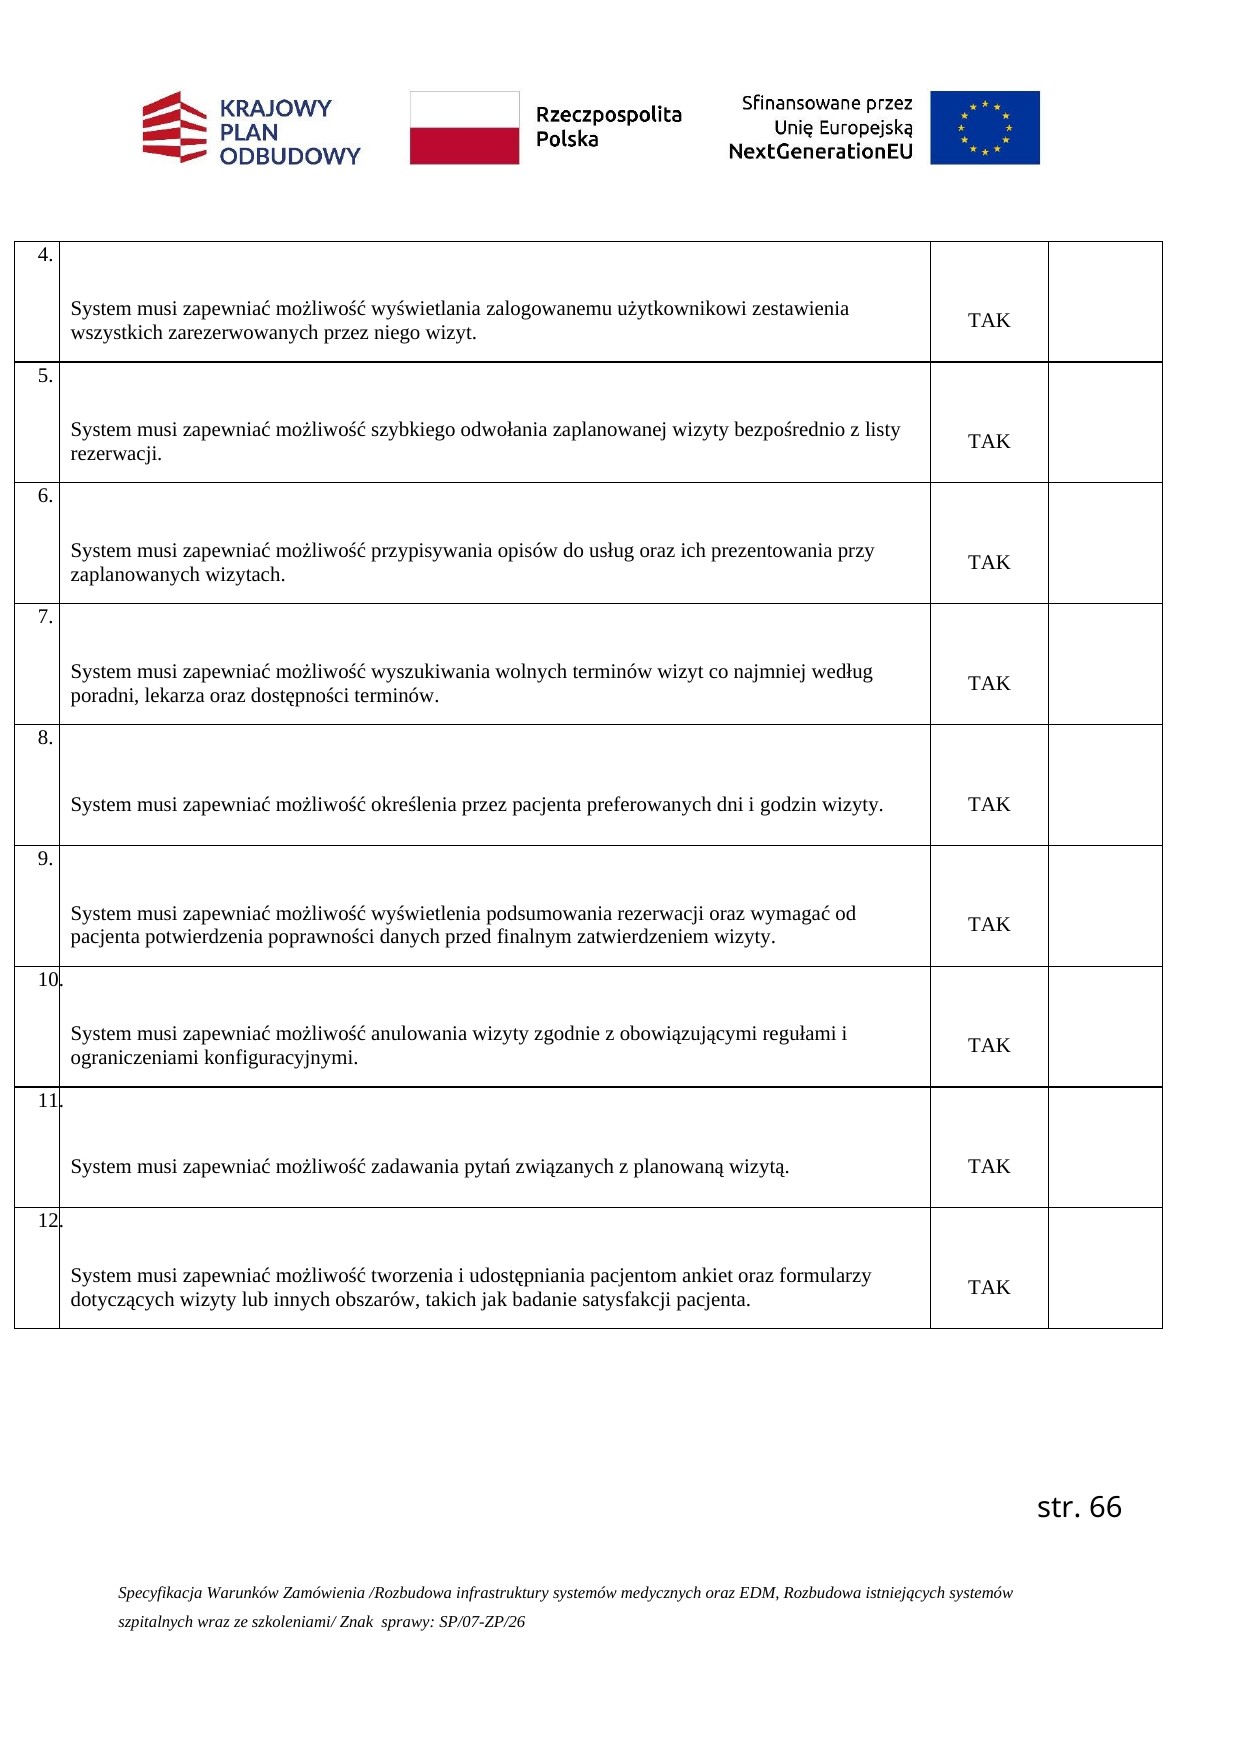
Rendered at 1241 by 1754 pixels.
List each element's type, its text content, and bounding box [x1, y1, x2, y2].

table_cell [15, 604, 59, 724]
table_cell [15, 725, 59, 845]
table_cell [15, 242, 59, 361]
table_cell [1049, 242, 1162, 361]
table_cell TAK [931, 604, 1048, 724]
table_cell TAK [931, 725, 1048, 845]
picture [118, 67, 1064, 189]
table_cell TAK [931, 1088, 1048, 1207]
table_cell [15, 363, 59, 482]
table_cell System musi zapewniać możliwość zadawania pytań związanych z planowaną wizytą. [60, 1088, 930, 1207]
table_cell [15, 1208, 59, 1328]
table_cell [1049, 483, 1162, 603]
table_cell System musi zapewniać możliwość przypisywania opisów do usług oraz ich prezentowania przy zaplanowanych wizytach. [60, 483, 930, 603]
table_cell [15, 1088, 59, 1207]
table_cell [1049, 725, 1162, 845]
table_cell [1049, 1088, 1162, 1207]
table_cell [15, 967, 59, 1086]
table_cell [1049, 1208, 1162, 1328]
table_cell [15, 483, 59, 603]
table_cell [1049, 846, 1162, 966]
table_cell TAK [931, 483, 1048, 603]
table_cell TAK [931, 967, 1048, 1086]
table_cell System musi zapewniać możliwość tworzenia i udostępniania pacjentom ankiet oraz formularzy dotyczących wizyty lub innych obszarów, takich jak badanie satysfakcji pacjenta. [60, 1208, 930, 1328]
table_cell TAK [931, 846, 1048, 966]
table_cell System musi zapewniać możliwość anulowania wizyty zgodnie z obowiązującymi regułami i ograniczeniami konfiguracyjnymi. [60, 967, 930, 1086]
table_cell [1049, 363, 1162, 482]
table_cell System musi zapewniać możliwość wyświetlania zalogowanemu użytkownikowi zestawienia wszystkich zarezerwowanych przez niego wizyt. [60, 242, 930, 361]
table_cell System musi zapewniać możliwość szybkiego odwołania zaplanowanej wizyty bezpośrednio z listy rezerwacji. [60, 363, 930, 482]
table_cell System musi zapewniać możliwość wyszukiwania wolnych terminów wizyt co najmniej według poradni, lekarza oraz dostępności terminów. [60, 604, 930, 724]
table_cell TAK [931, 242, 1048, 361]
table_cell [1049, 967, 1162, 1086]
table_cell System musi zapewniać możliwość wyświetlenia podsumowania rezerwacji oraz wymagać od pacjenta potwierdzenia poprawności danych przed finalnym zatwierdzeniem wizyty. [60, 846, 930, 966]
table_cell [1049, 604, 1162, 724]
table_cell TAK [931, 363, 1048, 482]
table_cell [15, 846, 59, 966]
table_cell System musi zapewniać możliwość określenia przez pacjenta preferowanych dni i godzin wizyty. [60, 725, 930, 845]
table_cell TAK [931, 1208, 1048, 1328]
